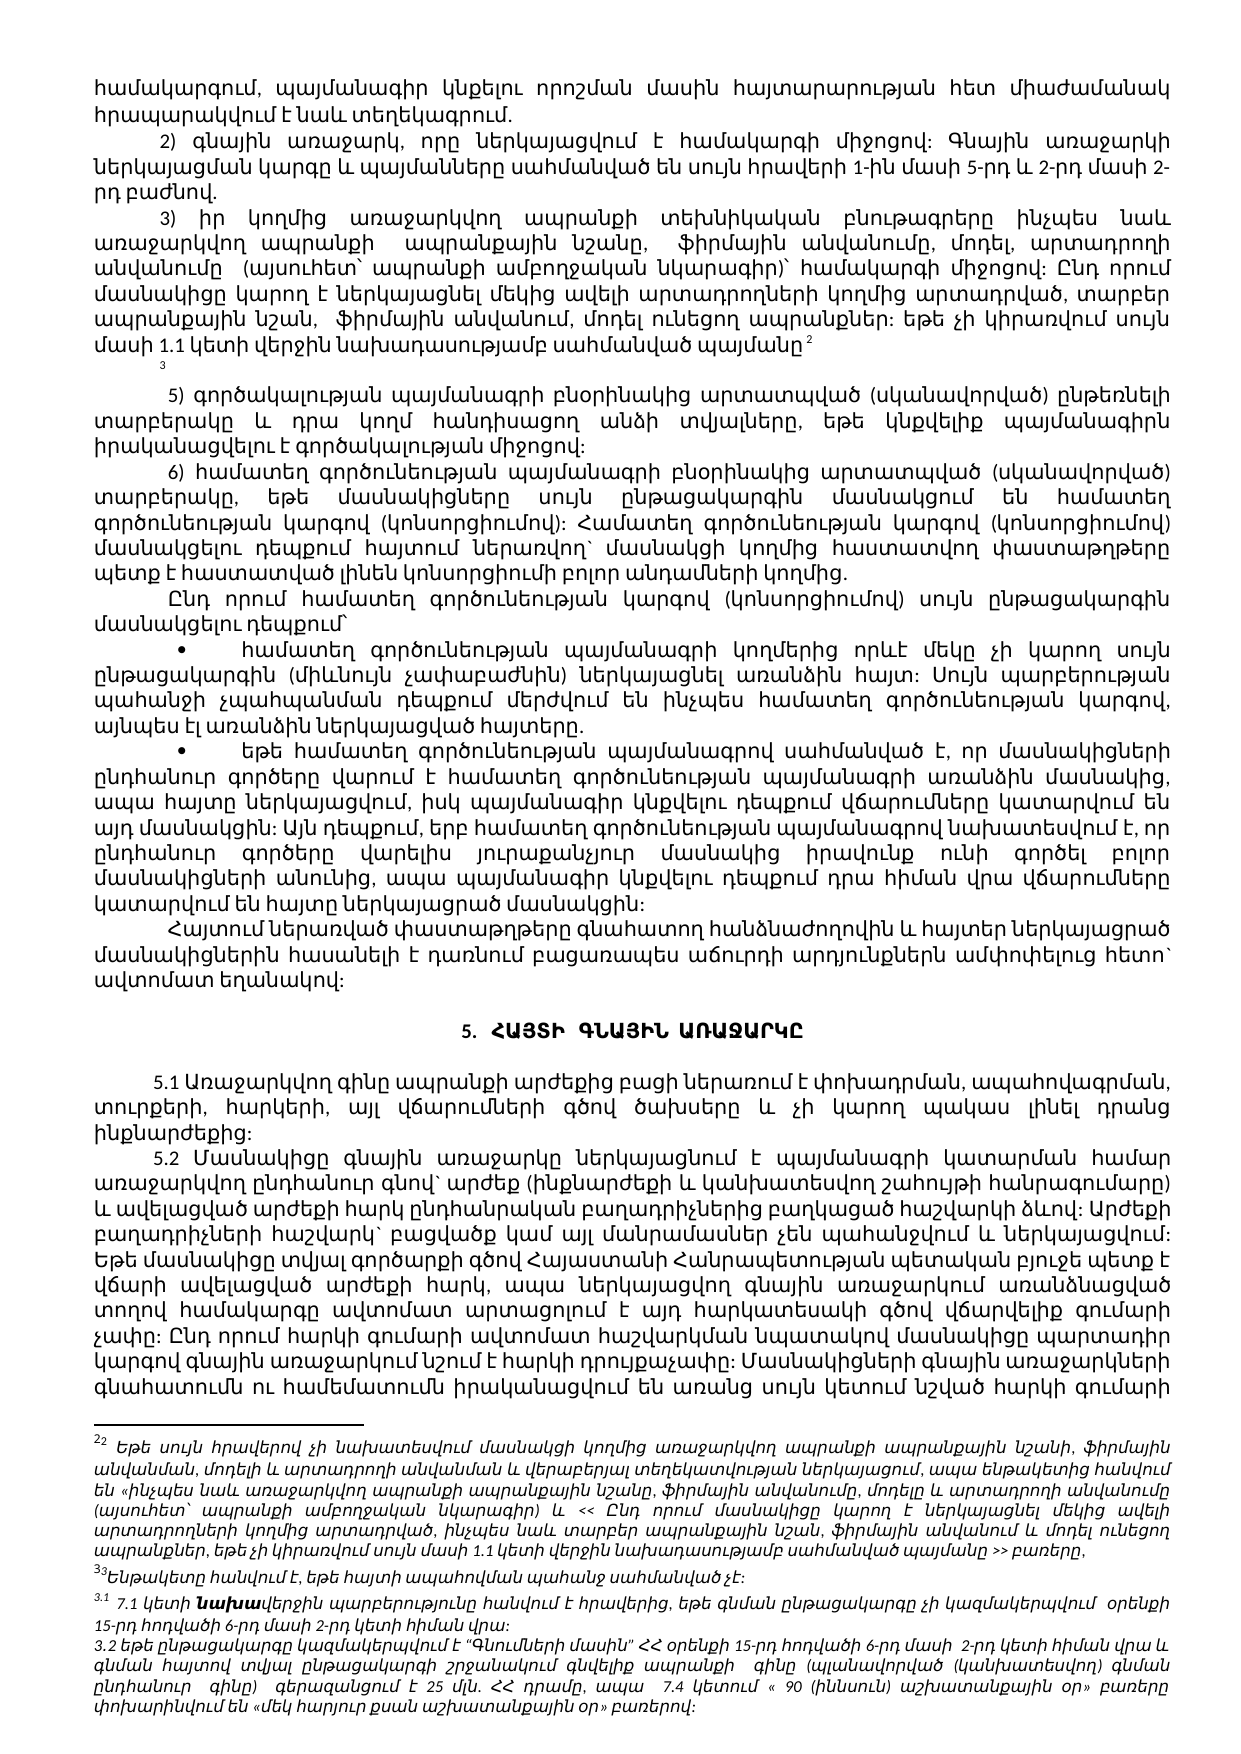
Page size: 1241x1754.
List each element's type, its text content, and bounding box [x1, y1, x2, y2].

text 3 [94, 357, 1171, 383]
text 3) իր կողմից առաջարկվող ապրանքի տեխնիկական բնութագրերը ինչպես նաև առաջարկվող ապրանքի ապրանքային նշանը, ֆիրմային անվանումը, մոդել, արտադրողի անվանումը (այսուհետ՝ ապրանքի ամբողջական նկարագիր)՝ համակարգի միջոցով: Ընդ որում մասնակիցը կարող է ներկայացնել մեկից ավելի արտադրողների կողմից արտադրված, տարբեր ապրանքային նշան, ֆիրմային անվանում, մոդել ունեցող ապրանքներ: եթե չի կիրառվում սույն մասի 1.1 կետի վերջին նախադասությամբ սահմանված պայմանը 2 [94, 205, 1171, 357]
list համատեղ գործունեության պայմանագրի կողմերից որևէ մեկը չի կարող սույն ընթացակարգին (միևնույն չափաբաժնին) ներկայացնել առանձին հայտ: Սույն պարբերության պահանջի չպահպանման դեպքում մերժվում են ինչպես համատեղ գործունեության կարգով, այնպես էլ առանձին ներկայացված հայտերը. [94, 637, 1171, 738]
text 6) համատեղ գործունեության պայմանագրի բնօրինակից արտատպված (սկանավորված) տարբերակը, եթե մասնակիցները սույն ընթացակարգին մասնակցում են համատեղ գործունեության կարգով (կոնսորցիումով): Համատեղ գործունեության կարգով (կոնսորցիումով) մասնակցելու դեպքում հայտում ներառվող` մասնակցի կողմից հաստատվող փաստաթղթերը պետք է հաստատված լինեն կոնսորցիումի բոլոր անդամների կողմից. [94, 459, 1171, 586]
text 2) գնային առաջարկ, որը ներկայացվում է համակարգի միջոցով: Գնային առաջարկի ներկայացման կարգը և պայմանները սահմանված են սույն հրավերի 1-ին մասի 5-րդ և 2-րդ մասի 2-րդ բաժնով. [94, 128, 1171, 205]
text Հայտում ներառված փաստաթղթերը գնահատող հանձնաժողովին և հայտեր ներկայացրած մասնակիցներին հասանելի է դառնում բացառապես աճուրդի արդյունքներն ամփոփելուց հետո` ավտոմատ եղանակով: [94, 916, 1171, 993]
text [94, 1145, 1171, 1399]
text 5) գործակալության պայմանագրի բնօրինակից արտատպված (սկանավորված) ընթեռնելի տարբերակը և դրա կողմ հանդիսացող անձի տվյալները, եթե կնքվելիք պայմանագիրն իրականացվելու է գործակալության միջոցով: [94, 383, 1171, 459]
list եթե համատեղ գործունեության պայմանագրով սահմանված է, որ մասնակիցների ընդհանուր գործերը վարում է համատեղ գործունեության պայմանագրի առանձին մասնակից, ապա հայտը ներկայացվում, իսկ պայմանագիր կնքվելու դեպքում վճարումները կատարվում են այդ մասնակցին: Այն դեպքում, երբ համատեղ գործունեության պայմանագրով նախատեսվում է, որ ընդհանուր գործերը վարելիս յուրաքանչյուր մասնակից իրավունք ունի գործել բոլոր մասնակիցների անունից, ապա պայմանագիր կնքվելու դեպքում դրա հիման վրա վճարումները կատարվում են հայտը ներկայացրած մասնակցին: [94, 738, 1171, 916]
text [94, 75, 1171, 128]
text Ընդ որում համատեղ գործունեության կարգով (կոնսորցիումով) սույն ընթացակարգին մասնակցելու դեպքում՝ [94, 586, 1171, 637]
text 5.1 Առաջարկվող գինը ապրանքի արժեքից բացի ներառում է փոխադրման, ապահովագրման, տուրքերի, հարկերի, այլ վճարումների գծով ծախսերը և չի կարող պակաս լինել դրանց ինքնարժեքից: [94, 1069, 1171, 1145]
text 5. ՀԱՅՏԻ ԳՆԱՅԻՆ ԱՌԱՋԱՐԿԸ [94, 1018, 1171, 1043]
